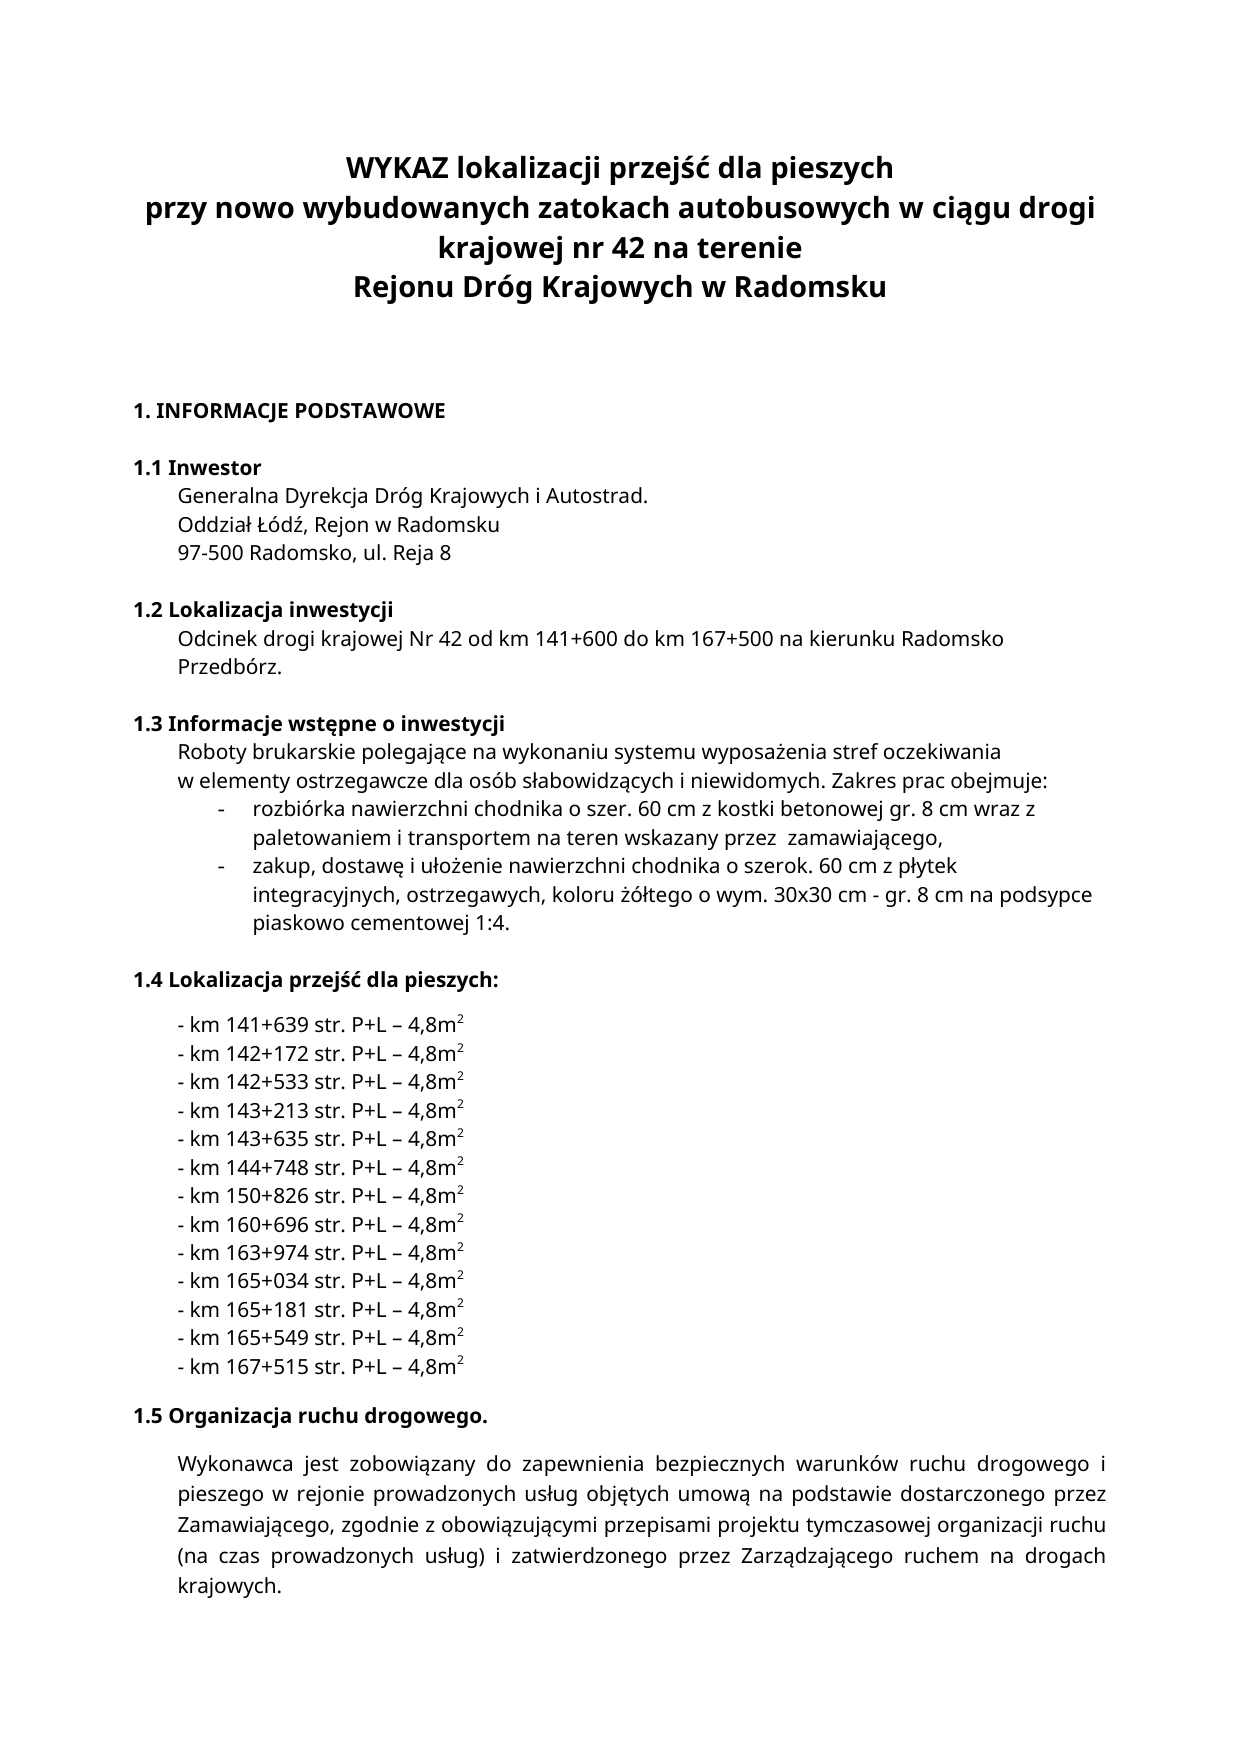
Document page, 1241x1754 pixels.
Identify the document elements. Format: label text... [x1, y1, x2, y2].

text 1.1 Inwestor [133, 453, 1107, 482]
text - km 163+974 str. P+L – 4,8m2 [177, 1238, 1107, 1267]
text 1. INFORMACJE PODSTAWOWE [133, 396, 1107, 425]
text - km 165+181 str. P+L – 4,8m2 [177, 1295, 1107, 1323]
text Oddział Łódź, Rejon w Radomsku [177, 510, 1107, 538]
text - km 160+696 str. P+L – 4,8m2 [177, 1210, 1107, 1238]
text 1.3 Informacje wstępne o inwestycji [133, 709, 1107, 737]
text - km 165+034 str. P+L – 4,8m2 [177, 1267, 1107, 1295]
text - km 143+635 str. P+L – 4,8m2 [177, 1124, 1107, 1153]
text Wykonawca jest zobowiązany do zapewnienia bezpiecznych warunków ruchu drogowego i pieszego w rejonie prowadzonych usług objętych umową na podstawie dostarczonego przez Zamawiającego, zgodnie z obowiązującymi przepisami projektu tymczasowej organizacji ruchu (na czas prowadzonych usług) i zatwierdzonego przez Zarządzającego ruchem na drogach krajowych. [177, 1449, 1107, 1600]
text - km 165+549 str. P+L – 4,8m2 [177, 1323, 1107, 1352]
text WYKAZ lokalizacji przejść dla pieszych [133, 148, 1107, 187]
text - km 142+172 str. P+L – 4,8m2 [177, 1039, 1107, 1067]
text przy nowo wybudowanych zatokach autobusowych w ciągu drogi krajowej nr 42 na terenie [133, 187, 1107, 267]
list rozbiórka nawierzchni chodnika o szer. 60 cm z kostki betonowej gr. 8 cm wraz z paletowaniem i transportem na teren wskazany przez zamawiającego, [215, 794, 1107, 851]
text - km 141+639 str. P+L – 4,8m2 [177, 1011, 1107, 1039]
text Odcinek drogi krajowej Nr 42 od km 141+600 do km 167+500 na kierunku Radomsko Przedbórz. [177, 624, 1107, 681]
text - km 144+748 str. P+L – 4,8m2 [177, 1153, 1107, 1181]
text 1.2 Lokalizacja inwestycji [133, 595, 1107, 624]
text - km 143+213 str. P+L – 4,8m2 [177, 1096, 1107, 1124]
list zakup, dostawę i ułożenie nawierzchni chodnika o szerok. 60 cm z płytek integracyjnych, ostrzegawych, koloru żółtego o wym. 30x30 cm - gr. 8 cm na podsypce piaskowo cementowej 1:4. [215, 851, 1107, 937]
text Generalna Dyrekcja Dróg Krajowych i Autostrad. [177, 482, 1107, 510]
text 1.5 Organizacja ruchu drogowego. [133, 1402, 1107, 1430]
text Roboty brukarskie polegające na wykonaniu systemu wyposażenia stref oczekiwania w elementy ostrzegawcze dla osób słabowidzących i niewidomych. Zakres prac obejmuje: [177, 737, 1107, 794]
text - km 142+533 str. P+L – 4,8m2 [177, 1067, 1107, 1096]
text 1.4 Lokalizacja przejść dla pieszych: [133, 965, 1107, 994]
text Rejonu Dróg Krajowych w Radomsku [133, 267, 1107, 306]
text 97-500 Radomsko, ul. Reja 8 [177, 538, 1107, 567]
text - km 150+826 str. P+L – 4,8m2 [177, 1181, 1107, 1210]
text - km 167+515 str. P+L – 4,8m2 [177, 1352, 1107, 1380]
